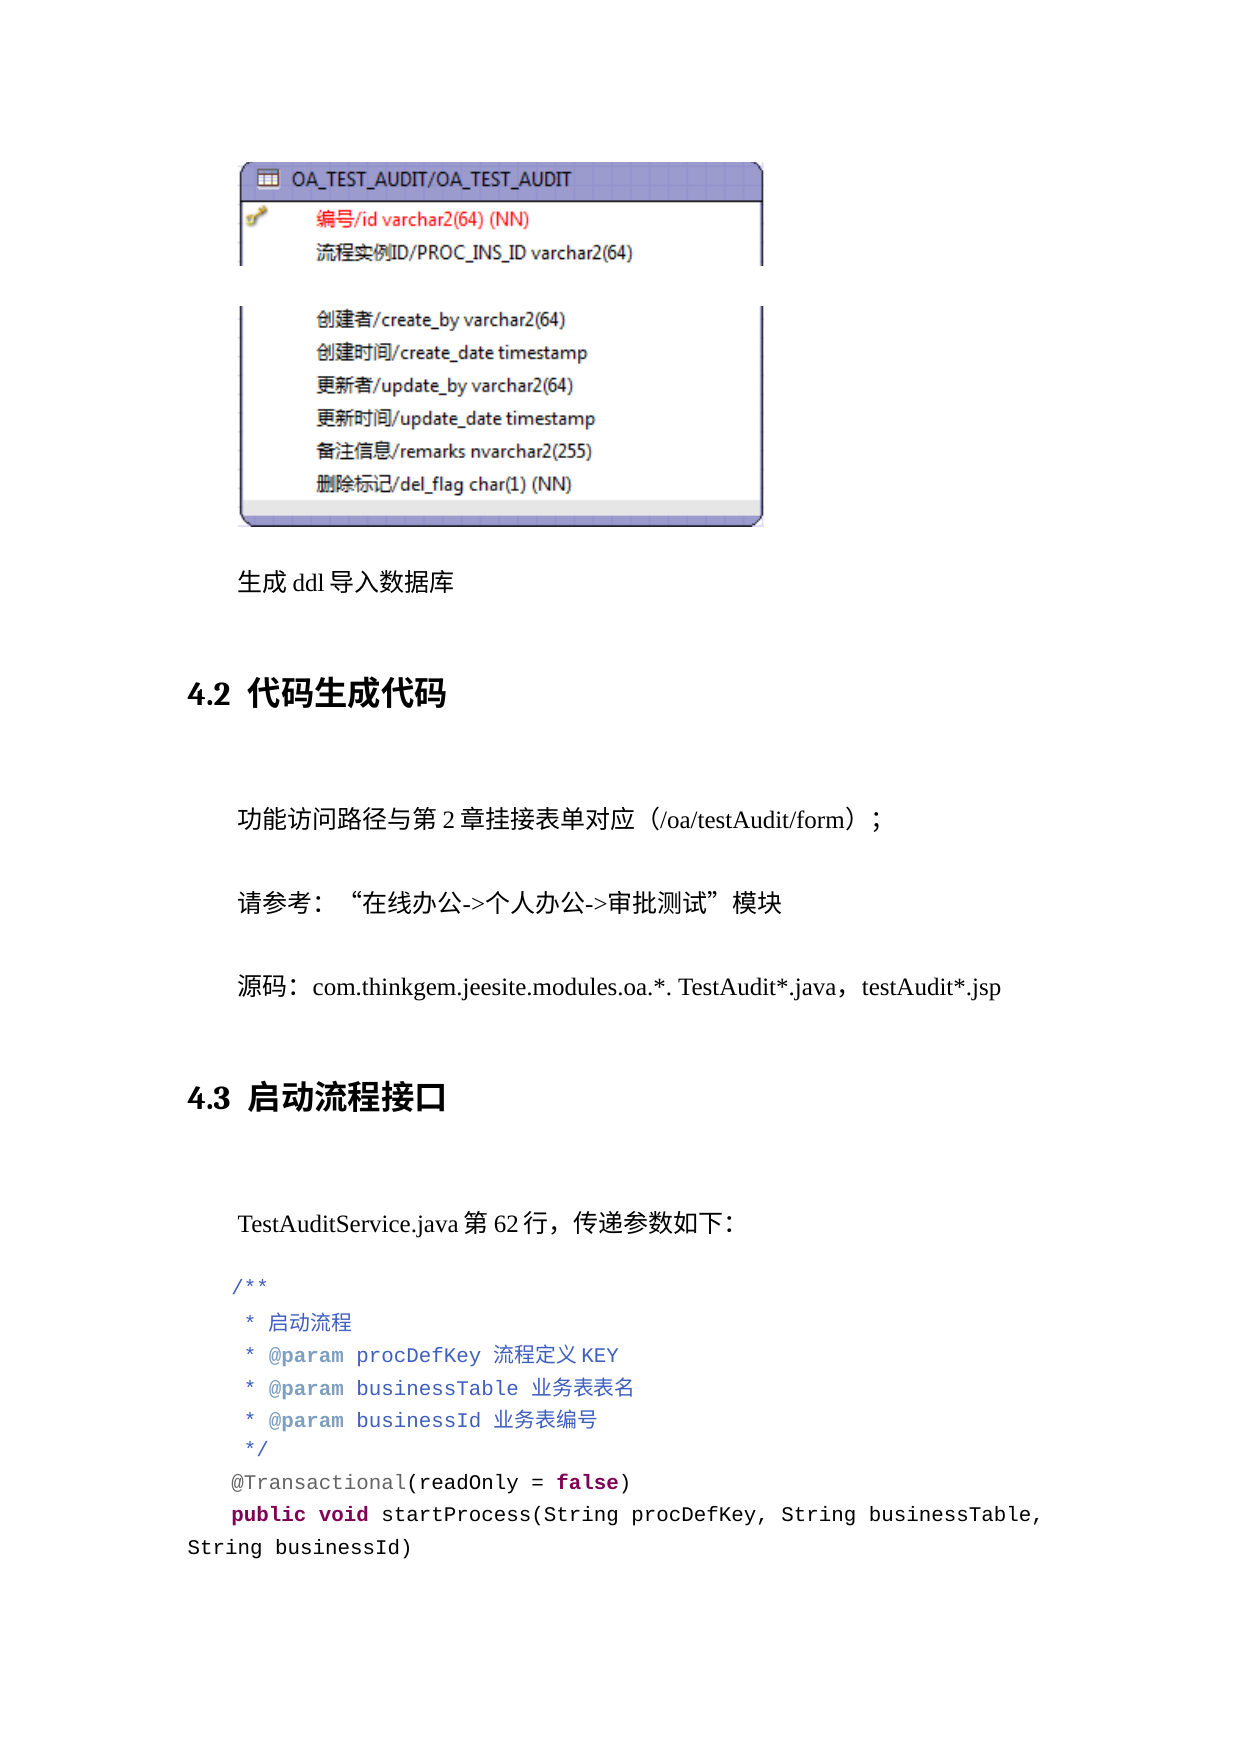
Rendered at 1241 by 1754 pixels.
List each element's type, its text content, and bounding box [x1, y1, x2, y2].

list 请参考：“在线办公->个人办公->审批测试”模块 [187, 869, 1053, 934]
subtitle 启动流程接口 [187, 1062, 1053, 1127]
text * 启动流程 [187, 1305, 1053, 1337]
text * @param businessTable 业务表表名 [187, 1370, 1053, 1402]
text @Transactional(readOnly = false) [187, 1467, 1053, 1500]
picture [237, 306, 764, 527]
list 功能访问路径与第2章挂接表单对应（/oa/testAudit/form）； [187, 786, 1053, 851]
text */ [187, 1435, 1053, 1467]
subtitle 代码生成代码 [187, 658, 1053, 723]
list 生成ddl导入数据库 [187, 548, 1053, 613]
list 源码：com.thinkgem.jeesite.modules.oa.*. TestAudit*.java，testAudit*.jsp [187, 952, 1053, 1017]
list TestAuditService.java第62行，传递参数如下： [187, 1189, 1053, 1254]
text * @param procDefKey 流程定义KEY [187, 1337, 1053, 1370]
text public void startProcess(String procDefKey, String businessTable, String businessId) [187, 1500, 1053, 1565]
text * @param businessId 业务表编号 [187, 1402, 1053, 1435]
text /** [187, 1272, 1053, 1305]
picture [237, 162, 764, 266]
